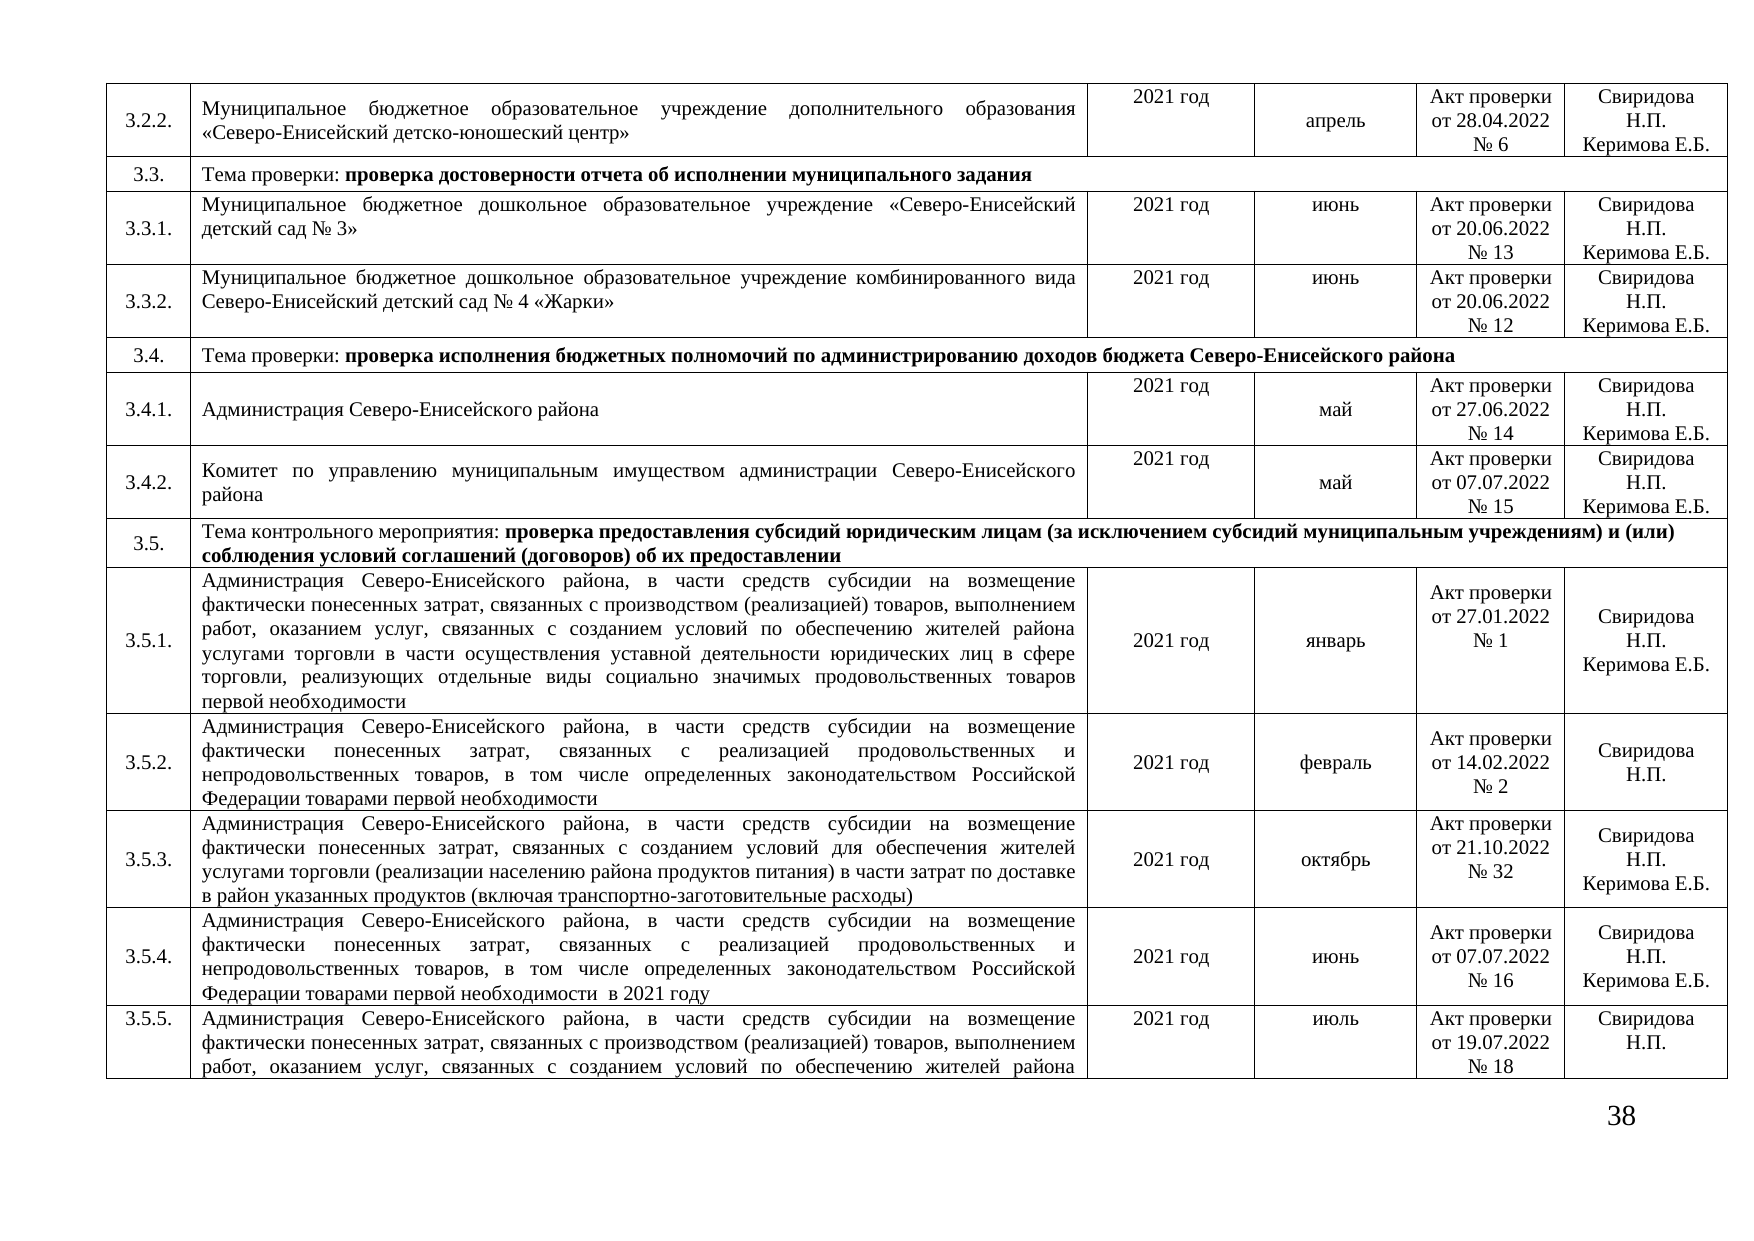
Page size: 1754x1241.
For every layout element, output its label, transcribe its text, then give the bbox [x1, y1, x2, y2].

table_cell Акт проверки от 21.10.2022 № 32 [1417, 811, 1564, 907]
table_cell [1417, 1006, 1564, 1078]
table_cell Свиридова Н.П. Керимова Е.Б. [1565, 811, 1727, 907]
table_cell 2021 год [1088, 84, 1254, 156]
table_cell Акт проверки от 27.06.2022 № 14 [1417, 373, 1564, 445]
table_cell 2021 год [1088, 908, 1254, 1004]
table_cell июнь [1255, 908, 1416, 1004]
table_cell 2021 год [1088, 192, 1254, 264]
table_cell апрель [1255, 84, 1416, 156]
table_cell январь [1255, 568, 1416, 713]
table_cell Свиридова Н.П. Керимова Е.Б. [1565, 568, 1727, 713]
table_cell 3.2.2. [107, 84, 190, 156]
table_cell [1565, 84, 1727, 156]
table_cell Акт проверки от 14.02.2022 № 2 [1417, 714, 1564, 810]
table_cell 3.4.2. [107, 446, 190, 518]
table_cell 2021 год [1088, 1006, 1254, 1078]
table_cell Комитет по управлению муниципальным имуществом администрации Северо-Енисейского района [191, 446, 1087, 518]
table_cell Свиридова Н.П. Керимова Е.Б. [1565, 908, 1727, 1004]
table_cell июнь [1255, 192, 1416, 264]
table_cell Акт проверки от 20.06.2022 № 12 [1417, 265, 1564, 337]
table_cell Администрация Северо-Енисейского района, в части средств субсидии на возмещение фактически понесенных затрат, связанных с созданием условий для обеспечения жителей услугами торговли (реализации населению района продуктов питания) в части затрат по доставке в район указанных продуктов (включая транспортно-заготовительные расходы) [191, 811, 1087, 907]
table_cell 3.4. [107, 338, 190, 372]
table_cell Администрация Северо-Енисейского района, в части средств субсидии на возмещение фактически понесенных затрат, связанных с производством (реализацией) товаров, выполнением работ, оказанием услуг, связанных с созданием условий по обеспечению жителей района услугами торговли в части осуществления уставной деятельности юридических лиц в сфере торговли, реализующих отдельные виды социально значимых продовольственных товаров первой необходимости [191, 568, 1087, 713]
table_cell 3.3.2. [107, 265, 190, 337]
table_cell 2021 год [1088, 714, 1254, 810]
table_cell 2021 год [1088, 373, 1254, 445]
table_cell 3.5. [107, 519, 190, 567]
table_cell Акт проверки от 20.06.2022 № 13 [1417, 192, 1564, 264]
table_cell Администрация Северо-Енисейского района, в части средств субсидии на возмещение фактически понесенных затрат, связанных с реализацией продовольственных и непродовольственных товаров, в том числе определенных законодательством Российской Федерации товарами первой необходимости [191, 714, 1087, 810]
table_cell Тема проверки: проверка достоверности отчета об исполнении муниципального задания [191, 157, 1727, 191]
table_cell 2021 год [1088, 811, 1254, 907]
table_cell Свиридова Н.П. [1565, 714, 1727, 810]
table_cell 3.4.1. [107, 373, 190, 445]
table_cell Муниципальное бюджетное дошкольное образовательное учреждение комбинированного вида Северо-Енисейский детский сад № 4 «Жарки» [191, 265, 1087, 337]
table_cell Муниципальное бюджетное образовательное учреждение дополнительного образования «Северо-Енисейский детско-юношеский центр» [191, 84, 1087, 156]
table_cell Акт проверки от 28.04.2022 № 6 [1417, 84, 1564, 156]
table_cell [191, 1006, 1087, 1078]
table_cell июль [1255, 1006, 1416, 1078]
table_cell май [1255, 446, 1416, 518]
table_cell июнь [1255, 265, 1416, 337]
table_cell Свиридова Н.П. Керимова Е.Б. [1565, 265, 1727, 337]
table_cell 3.5.1. [107, 568, 190, 713]
table_cell Свиридова Н.П. Керимова Е.Б. [1565, 446, 1727, 518]
table_cell 2021 год [1088, 568, 1254, 713]
table_cell 3.5.5. [107, 1006, 190, 1078]
table_cell Тема контрольного мероприятия: проверка предоставления субсидий юридическим лицам (за исключением субсидий муниципальным учреждениям) и (или) соблюдения условий соглашений (договоров) об их предоставлении [191, 519, 1727, 567]
table_cell Акт проверки от 07.07.2022 № 15 [1417, 446, 1564, 518]
table_cell Администрация Северо-Енисейского района [191, 373, 1087, 445]
table_cell Свиридова Н.П. Керимова Е.Б. [1565, 192, 1727, 264]
table_cell 3.5.4. [107, 908, 190, 1004]
table_cell Акт проверки от 27.01.2022 № 1 [1417, 568, 1564, 713]
table_cell 3.5.3. [107, 811, 190, 907]
table_cell октябрь [1255, 811, 1416, 907]
table_cell Свиридова Н.П. [1565, 1006, 1727, 1078]
table_cell май [1255, 373, 1416, 445]
table_cell Администрация Северо-Енисейского района, в части средств субсидии на возмещение фактически понесенных затрат, связанных с реализацией продовольственных и непродовольственных товаров, в том числе определенных законодательством Российской Федерации товарами первой необходимости в 2021 году [191, 908, 1087, 1004]
table_cell 3.3. [107, 157, 190, 191]
table_cell 3.5.2. [107, 714, 190, 810]
table_cell Акт проверки от 07.07.2022 № 16 [1417, 908, 1564, 1004]
table_cell Тема проверки: проверка исполнения бюджетных полномочий по администрированию доходов бюджета Северо-Енисейского района [191, 338, 1727, 372]
table_cell 2021 год [1088, 265, 1254, 337]
table_cell Свиридова Н.П. Керимова Е.Б. [1565, 373, 1727, 445]
table_cell февраль [1255, 714, 1416, 810]
table_cell 2021 год [1088, 446, 1254, 518]
table_cell 3.3.1. [107, 192, 190, 264]
table_cell Муниципальное бюджетное дошкольное образовательное учреждение «Северо-Енисейский детский сад № 3» [191, 192, 1087, 264]
